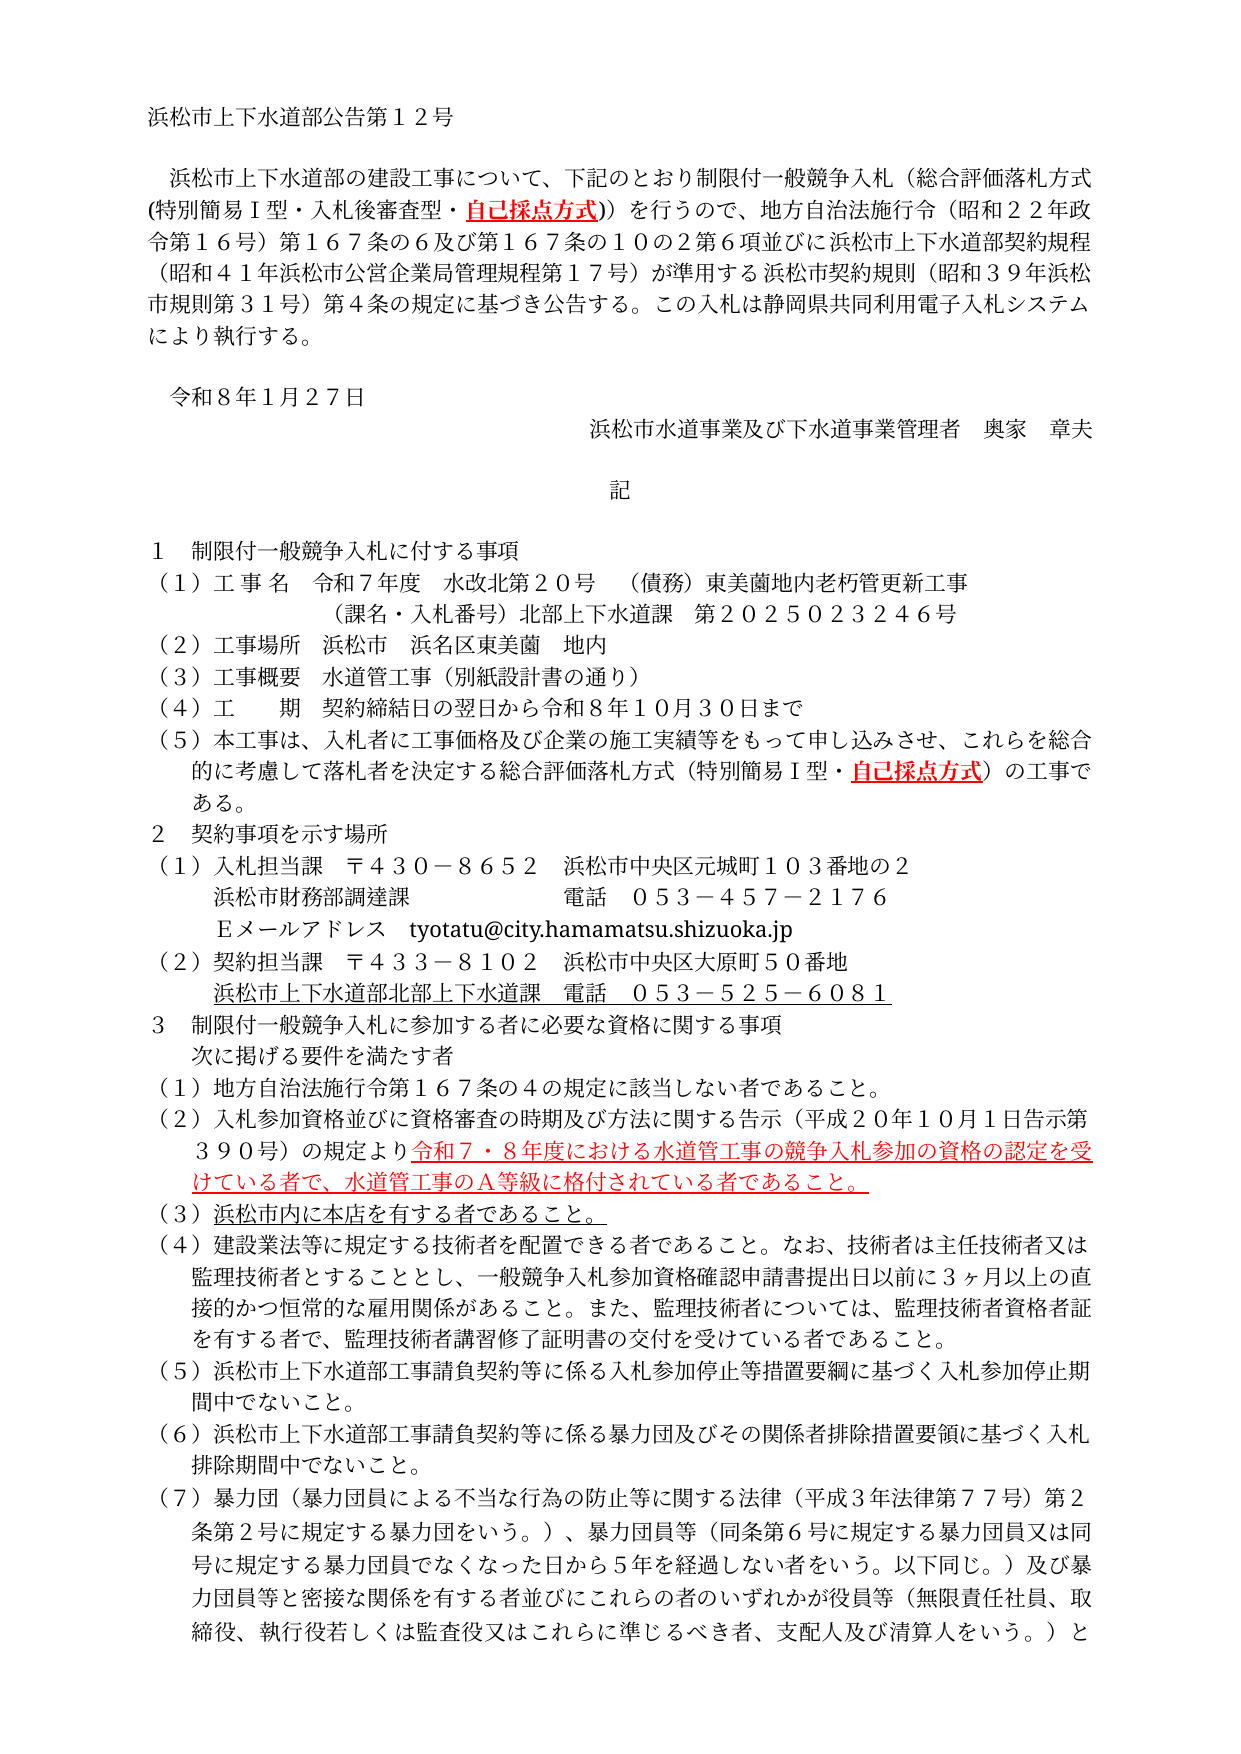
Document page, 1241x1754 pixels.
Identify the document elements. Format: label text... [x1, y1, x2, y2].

text （２）入札参加資格並びに資格審査の時期及び方法に関する告示（平成２０年１０月１日告示第３９０号）の規定より令和７・８年度における水道管工事の競争入札参加の資格の認定を受けている者で、水道管工事のＡ等級に格付されている者であること。 [148, 1102, 1092, 1197]
text 浜松市上下水道部北部上下水道課 電話 ０５３－５２５－６０８１ [148, 977, 1092, 1008]
text ２ 契約事項を示す場所 [148, 817, 1092, 849]
text （２）契約担当課 〒４３３－８１０２ 浜松市中央区大原町５０番地 [148, 943, 1092, 977]
text 浜松市水道事業及び下水道事業管理者 奥家 章夫 [148, 412, 1092, 443]
text （３）工事概要 水道管工事（別紙設計書の通り） [148, 660, 1092, 692]
text （１）入札担当課 〒４３０－８６５２ 浜松市中央区元城町１０３番地の２ [148, 849, 1092, 880]
text （４）建設業法等に規定する技術者を配置できる者であること。なお、技術者は主任技術者又は監理技術者とすることとし、一般競争入札参加資格確認申請書提出日以前に３ヶ月以上の直接的かつ恒常的な雇用関係があること。また、監理技術者については、監理技術者資格者証を有する者で、監理技術者講習修了証明書の交付を受けている者であること。 [148, 1228, 1092, 1354]
text 次に掲げる要件を満たす者 [148, 1039, 1092, 1071]
subtitle 記 [148, 473, 1092, 504]
text 浜松市財務部調達課 電話 ０５３－４５７－２１７６ [148, 880, 1092, 912]
text 浜松市上下水道部公告第１２号 [148, 100, 1092, 132]
text （６）浜松市上下水道部工事請負契約等に係る暴力団及びその関係者排除措置要領に基づく入札排除期間中でないこと。 [148, 1417, 1092, 1480]
text （１）地方自治法施行令第１６７条の４の規定に該当しない者であること。 [148, 1071, 1092, 1102]
text 令和８年１月２７日 [148, 380, 1092, 412]
text （３）浜松市内に本店を有する者であること。 [148, 1197, 1092, 1228]
text （５）浜松市上下水道部工事請負契約等に係る入札参加停止等措置要綱に基づく入札参加停止期間中でないこと。 [148, 1354, 1092, 1417]
text Ｅメールアドレス tyotatu@city.hamamatsu.shizuoka.jp [148, 912, 1092, 943]
text （２）工事場所 浜松市 浜名区東美薗 地内 [148, 629, 1092, 660]
text （課名・入札番号）北部上下水道課 第２０２５０２３２４６号 [148, 597, 1092, 629]
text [148, 1480, 1092, 1647]
text ３ 制限付一般競争入札に参加する者に必要な資格に関する事項 [148, 1008, 1092, 1039]
text （４）工 期 契約締結日の翌日から令和８年１０月３０日まで [148, 692, 1092, 723]
text （１）工事名 令和７年度 水改北第２０号 （債務）東美薗地内老朽管更新工事 [148, 566, 1092, 597]
text 浜松市上下水道部の建設工事について、下記のとおり制限付一般競争入札（総合評価落札方式(特別簡易Ⅰ型・入札後審査型・自己採点方式)）を行うので、地方自治法施行令（昭和２２年政令第１６号）第１６７条の６及び第１６７条の１０の２第６項並びに浜松市上下水道部契約規程（昭和４１年浜松市公営企業局管理規程第１７号）が準用する浜松市契約規則（昭和３９年浜松市規則第３１号）第４条の規定に基づき公告する。この入札は静岡県共同利用電子入札システムにより執行する。 [148, 162, 1092, 351]
text １ 制限付一般競争入札に付する事項 [148, 534, 1092, 566]
text （５）本工事は、入札者に工事価格及び企業の施工実績等をもって申し込みさせ、これらを総合的に考慮して落札者を決定する総合評価落札方式（特別簡易Ⅰ型・自己採点方式）の工事である。 [148, 723, 1092, 817]
